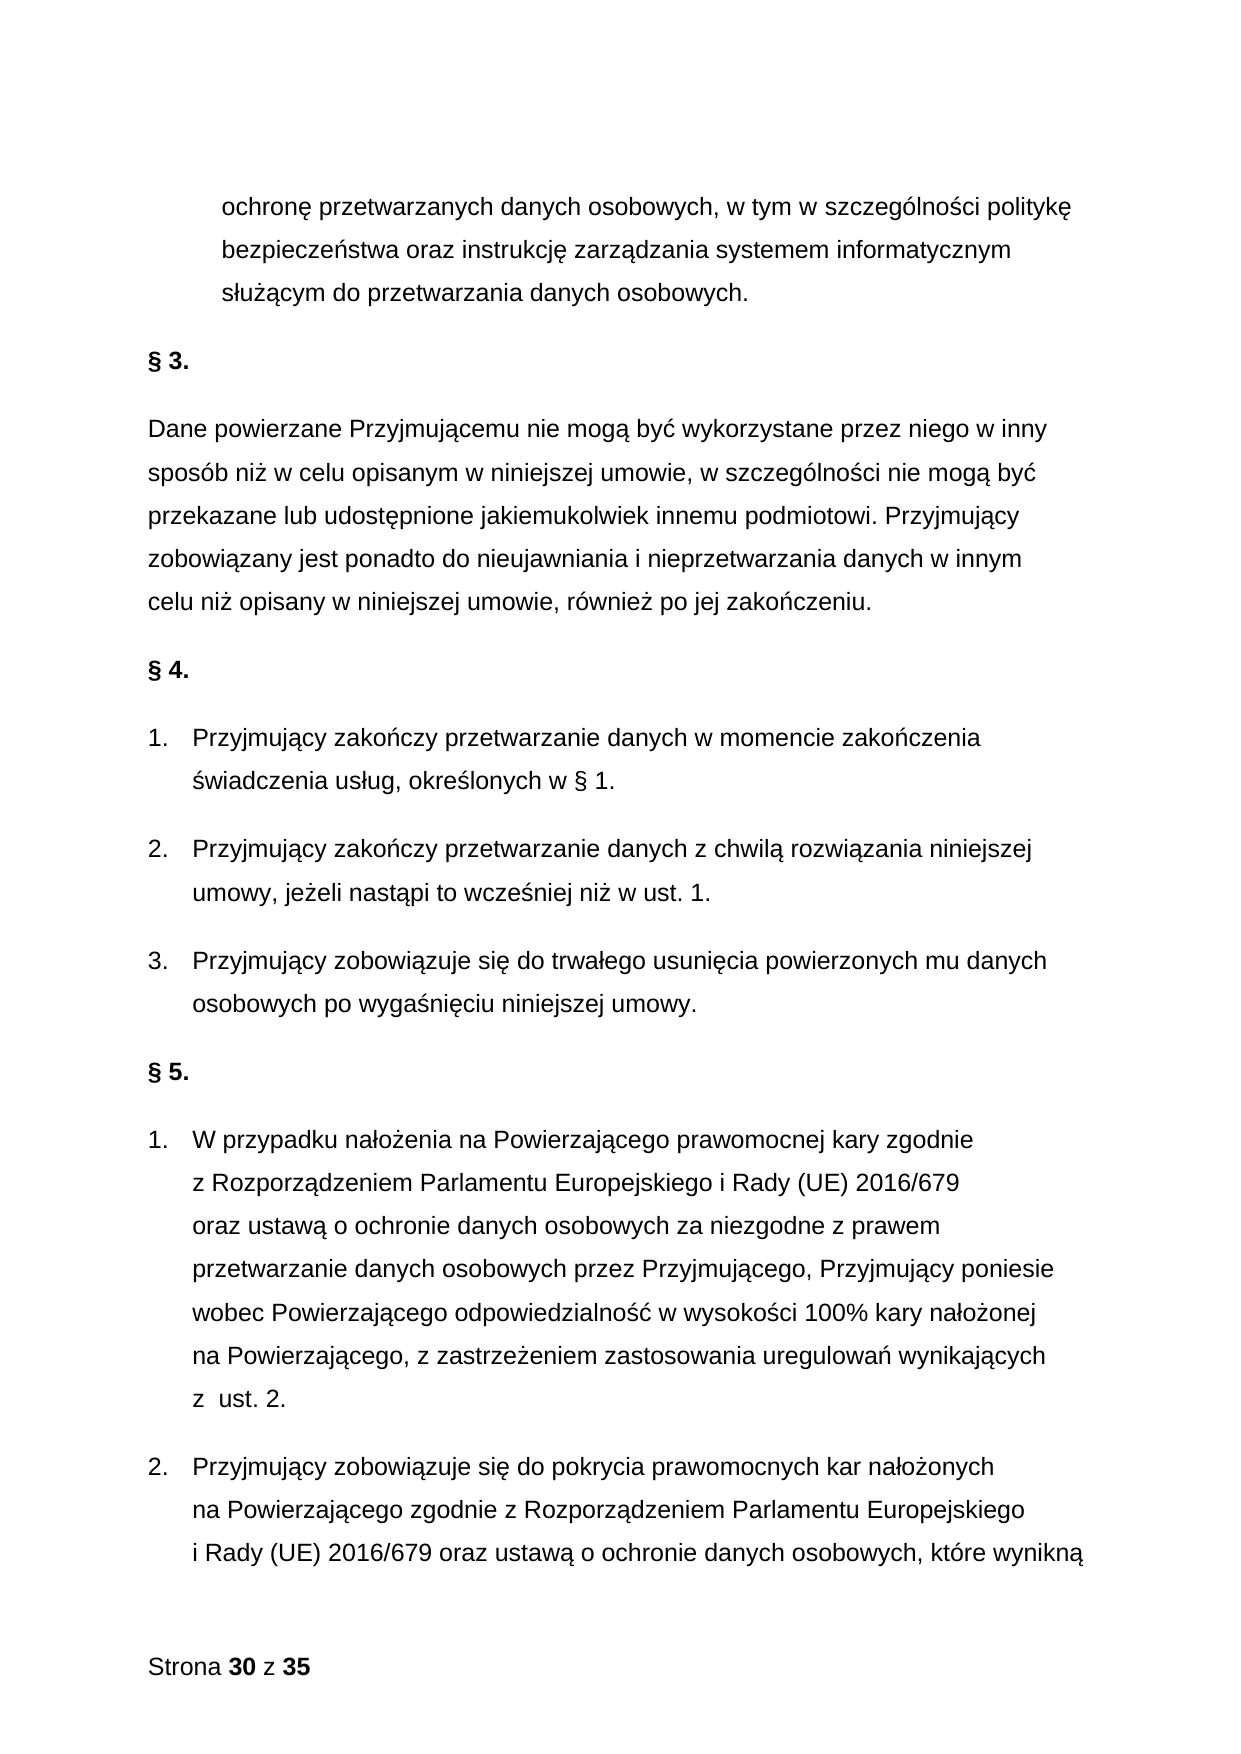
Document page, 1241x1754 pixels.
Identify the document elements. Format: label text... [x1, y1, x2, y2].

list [148, 192, 1093, 307]
list Przyjmujący zakończy przetwarzanie danych z chwilą rozwiązania niniejszej umowy, jeżeli nastąpi to wcześniej niż w ust. 1. [148, 834, 1093, 906]
text § 5. [148, 1057, 1093, 1086]
text § 4. [148, 655, 1093, 684]
list Przyjmujący zakończy przetwarzanie danych w momencie zakończenia świadczenia usług, określonych w § 1. [148, 723, 1093, 795]
list Przyjmujący zobowiązuje się do trwałego usunięcia powierzonych mu danych osobowych po wygaśnięciu niniejszej umowy. [148, 946, 1093, 1018]
text Dane powierzane Przyjmującemu nie mogą być wykorzystane przez niego w inny sposób niż w celu opisanym w niniejszej umowie, w szczególności nie mogą być przekazane lub udostępnione jakiemukolwiek innemu podmiotowi. Przyjmujący zobowiązany jest ponadto do nieujawniania i nieprzetwarzania danych w innym celu niż opisany w niniejszej umowie, również po jej zakończeniu. [148, 414, 1093, 616]
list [148, 1452, 1093, 1567]
list W przypadku nałożenia na Powierzającego prawomocnej kary zgodnie z Rozporządzeniem Parlamentu Europejskiego i Rady (UE) 2016/679 oraz ustawą o ochronie danych osobowych za niezgodne z prawem przetwarzanie danych osobowych przez Przyjmującego, Przyjmujący poniesie wobec Powierzającego odpowiedzialność w wysokości 100% kary nałożonej na Powierzającego, z zastrzeżeniem zastosowania uregulowań wynikających z ust. 2. [148, 1125, 1093, 1413]
text § 3. [148, 346, 1093, 375]
